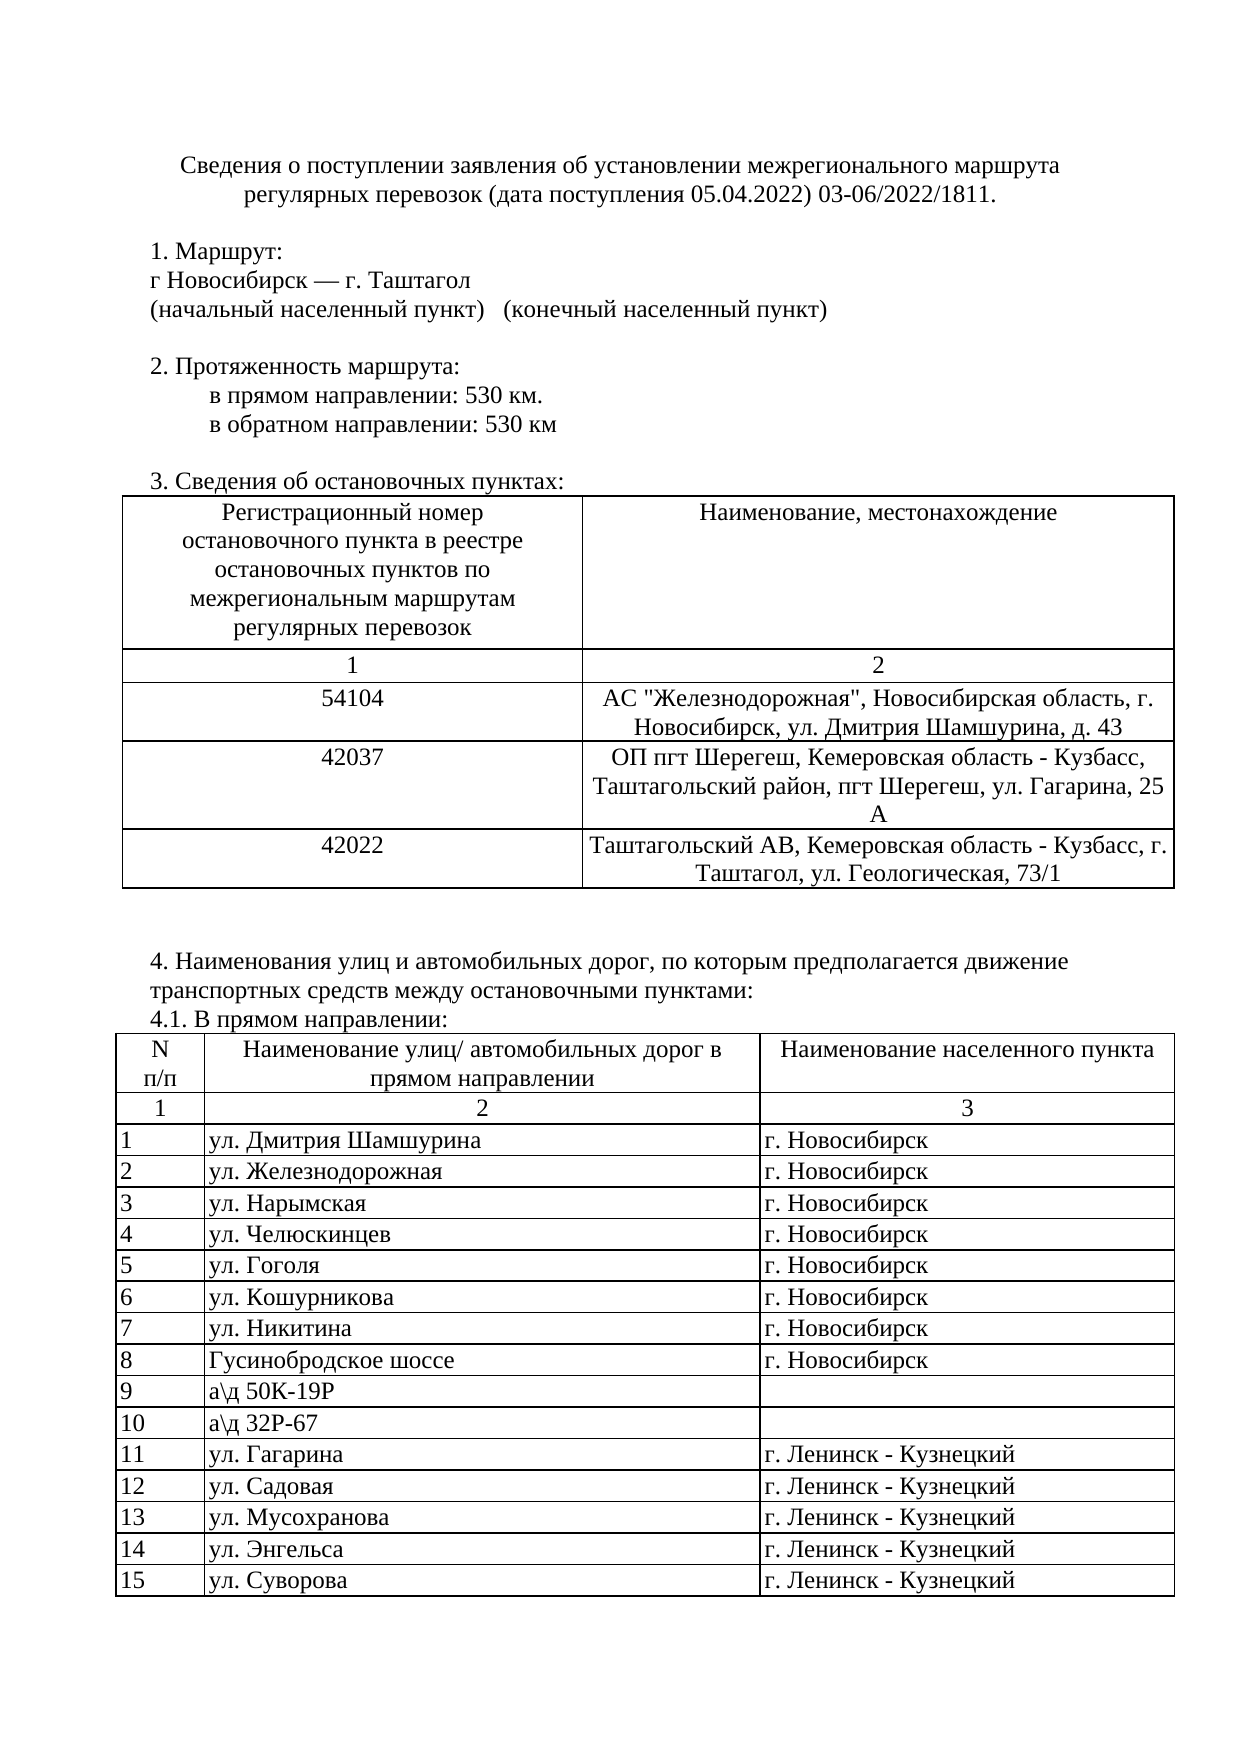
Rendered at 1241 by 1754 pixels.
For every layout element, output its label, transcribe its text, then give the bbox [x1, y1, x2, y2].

table_header Наименование, местонахождение [583, 497, 1173, 648]
table_cell ул. Энгельса [205, 1534, 759, 1563]
table_cell ул. Нарымская [205, 1188, 759, 1217]
table_cell ул. Кошурникова [205, 1282, 759, 1312]
table_cell 8 [117, 1345, 204, 1375]
table_cell 3 [117, 1188, 204, 1217]
table_cell Таштагольский АВ, Кемеровская область - Кузбасс, г. Таштагол, ул. Геологическая, 73/1 [583, 830, 1173, 887]
table_cell 10 [117, 1408, 204, 1438]
table_cell 2 [583, 650, 1173, 681]
table_cell 5 [117, 1251, 204, 1280]
table_cell г. Ленинск - Кузнецкий [761, 1502, 1174, 1532]
table_cell 7 [117, 1313, 204, 1343]
table_cell 2 [117, 1156, 204, 1186]
table_cell 12 [117, 1471, 204, 1501]
text (начальный населенный пункт) (конечный населенный пункт) [150, 294, 1090, 322]
table_cell ОП пгт Шерегеш, Кемеровская область - Кузбасс, Таштагольский район, пгт Шерегеш, ул. Гагарина, 25 А [583, 742, 1173, 828]
table_cell г. Новосибирск [761, 1188, 1174, 1217]
table_cell ул. Челюскинцев [205, 1219, 759, 1249]
table_cell 6 [117, 1282, 204, 1312]
table_cell ул. Садовая [205, 1471, 759, 1501]
table_cell ул. Гоголя [205, 1251, 759, 1280]
text 2. Протяженность маршрута: [150, 351, 1090, 380]
text 4.1. В прямом направлении: [150, 1004, 1090, 1033]
table_cell г. Новосибирск [761, 1345, 1174, 1375]
table_cell ул. Суворова [205, 1565, 759, 1595]
text Сведения о поступлении заявления об установлении межрегионального маршрута регулярных перевозок (дата поступления 05.04.2022) 03-06/2022/1811. [150, 150, 1090, 207]
table_cell ул. Никитина [205, 1313, 759, 1343]
table_cell АС "Железнодорожная", Новосибирская область, г. Новосибирск, ул. Дмитрия Шамшурина, д. 43 [583, 683, 1173, 740]
table_cell 2 [205, 1093, 759, 1123]
text в прямом направлении: 530 км. [150, 380, 1090, 409]
text 3. Сведения об остановочных пунктах: [150, 466, 1090, 495]
table_cell г. Новосибирск [761, 1251, 1174, 1280]
table_cell г. Новосибирск [761, 1282, 1174, 1312]
table_header Наименование улиц/ автомобильных дорог в прямом направлении [205, 1034, 759, 1092]
table_cell [761, 1376, 1174, 1406]
table_cell г. Ленинск - Кузнецкий [761, 1471, 1174, 1501]
table_cell 54104 [123, 683, 582, 740]
table_cell [761, 1408, 1174, 1438]
table_cell ул. Мусохранова [205, 1502, 759, 1532]
table_cell ул. Железнодорожная [205, 1156, 759, 1186]
table_cell г. Новосибирск [761, 1125, 1174, 1154]
table_cell 4 [117, 1219, 204, 1249]
table_header Наименование населенного пункта [761, 1034, 1174, 1092]
table_cell 15 [117, 1565, 204, 1595]
table_cell 11 [117, 1439, 204, 1469]
table_cell 42037 [123, 742, 582, 828]
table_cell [761, 1565, 1174, 1595]
table_cell 1 [117, 1125, 204, 1154]
text г Новосибирск — г. Таштагол [150, 265, 1090, 294]
table_cell Гусинобродское шоссе [205, 1345, 759, 1375]
table_cell г. Ленинск - Кузнецкий [761, 1439, 1174, 1469]
table_cell а\д 32Р-67 [205, 1408, 759, 1438]
table_header N п/п [117, 1034, 204, 1092]
table_cell ул. Дмитрия Шамшурина [205, 1125, 759, 1154]
table_cell г. Ленинск - Кузнецкий [761, 1534, 1174, 1563]
table_cell 3 [761, 1093, 1174, 1123]
table_cell ул. Гагарина [205, 1439, 759, 1469]
text в обратном направлении: 530 км [150, 409, 1090, 437]
table_cell г. Новосибирск [761, 1219, 1174, 1249]
table_cell 1 [117, 1093, 204, 1123]
text 1. Маршрут: [150, 236, 1090, 265]
table_header Регистрационный номер остановочного пункта в реестре остановочных пунктов по межрегиональным маршрутам регулярных перевозок [123, 497, 582, 648]
table_cell 1 [123, 650, 582, 681]
table_cell 14 [117, 1534, 204, 1563]
table_cell г. Новосибирск [761, 1156, 1174, 1186]
table_cell 42022 [123, 830, 582, 887]
table_cell г. Новосибирск [761, 1313, 1174, 1343]
table_cell 9 [117, 1376, 204, 1406]
table_cell а\д 50К-19Р [205, 1376, 759, 1406]
text 4. Наименования улиц и автомобильных дорог, по которым предполагается движение транспортных средств между остановочными пунктами: [150, 946, 1090, 1004]
table_cell 13 [117, 1502, 204, 1532]
